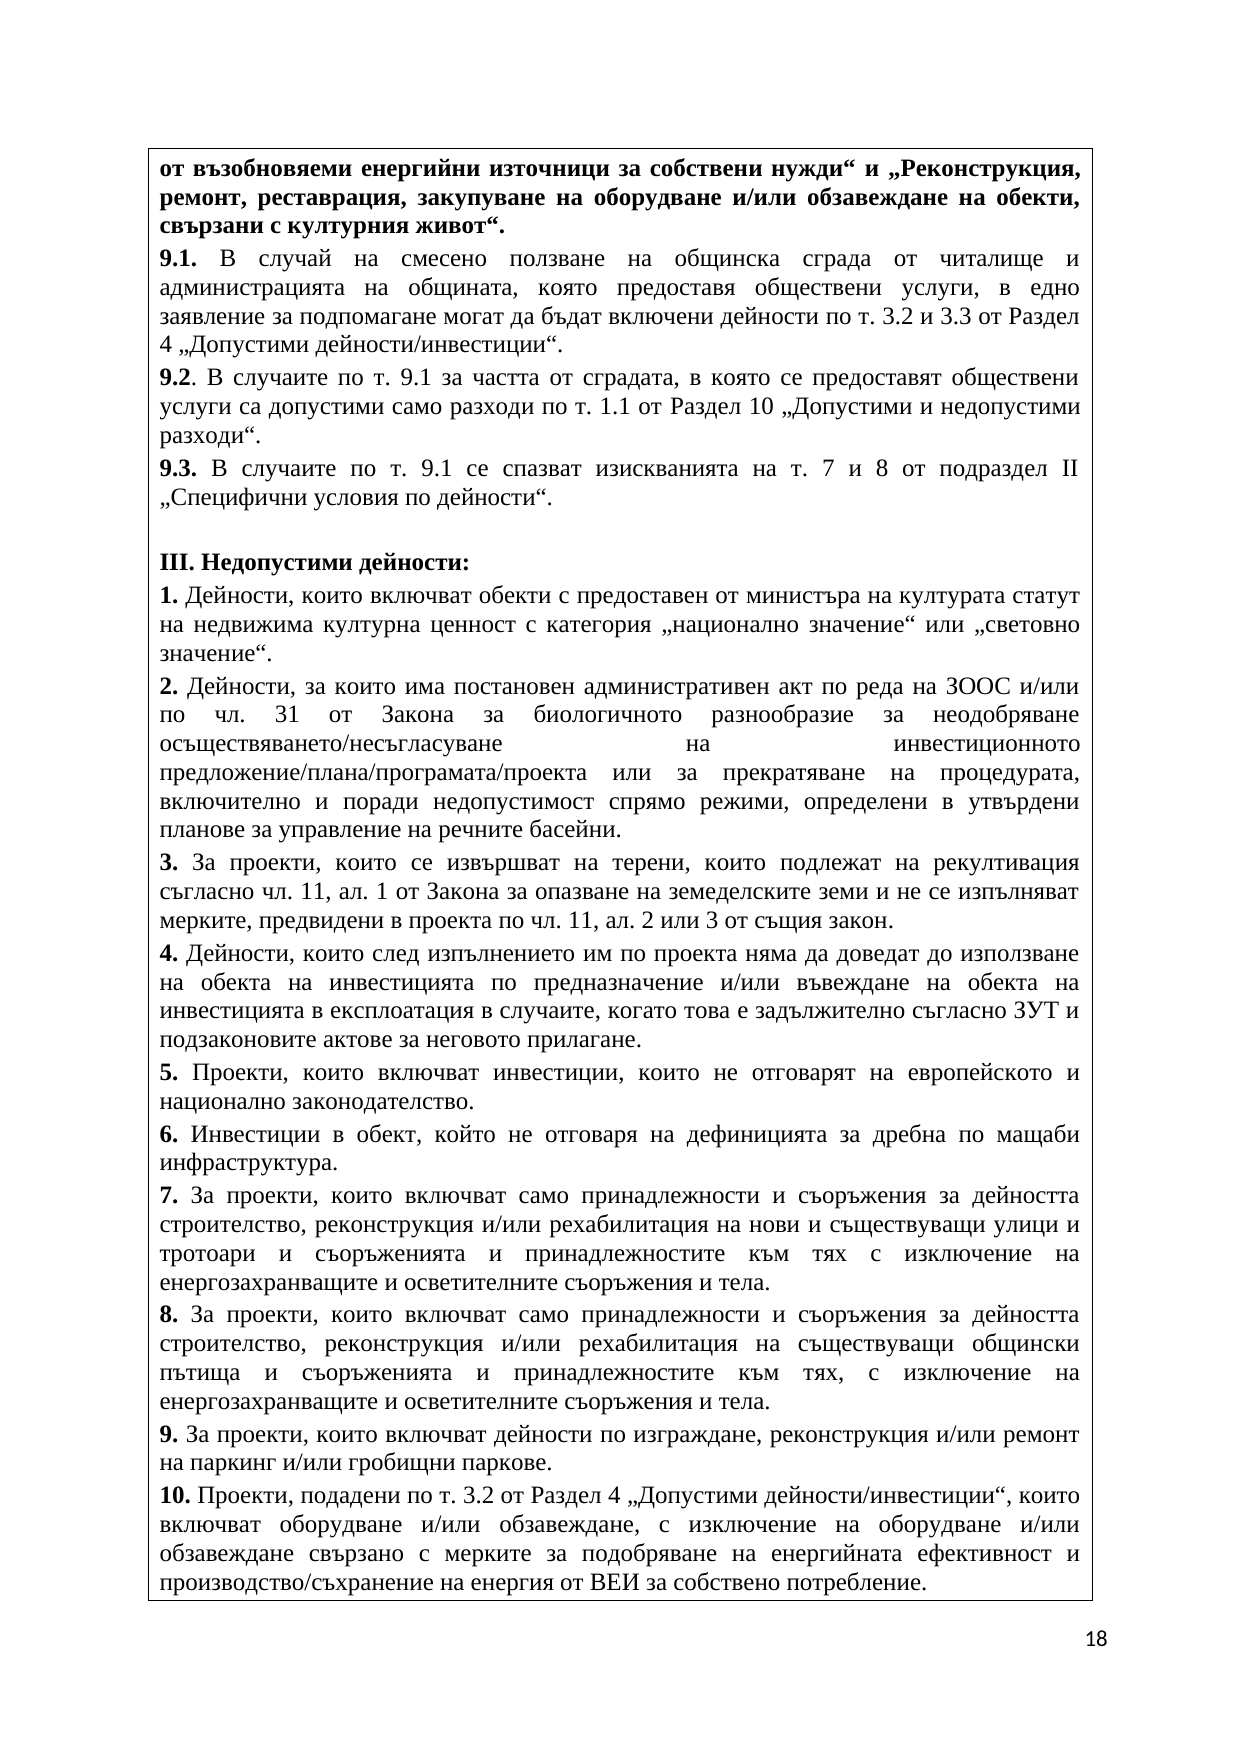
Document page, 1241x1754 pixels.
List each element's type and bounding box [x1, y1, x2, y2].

table_header [149, 149, 1092, 1599]
